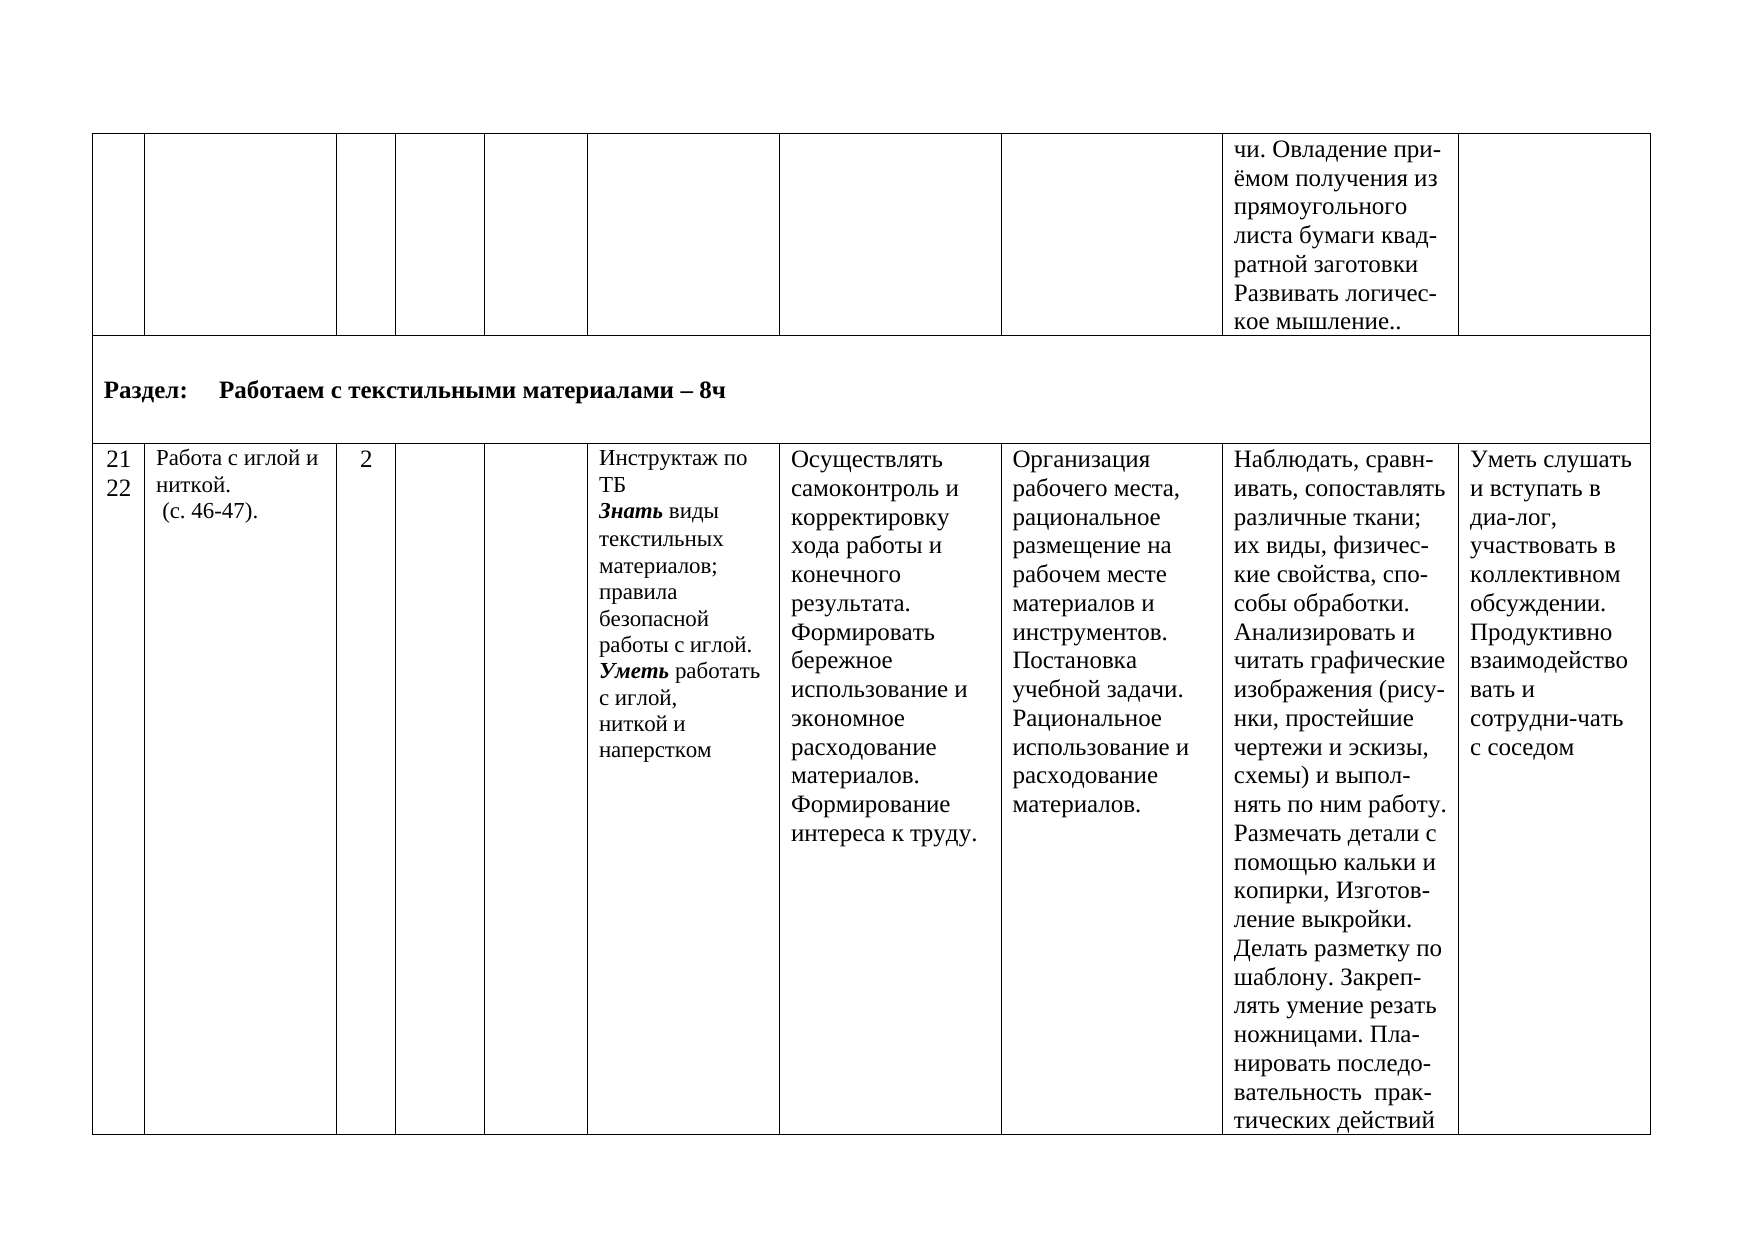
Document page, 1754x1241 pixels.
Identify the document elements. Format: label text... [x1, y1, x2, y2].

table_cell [145, 444, 336, 1134]
table_cell 21 22 [93, 444, 144, 1134]
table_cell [145, 134, 336, 335]
table_cell Раздел: Работаем с текстильными материалами – 8ч [93, 336, 1650, 443]
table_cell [780, 134, 1001, 335]
table_cell 1 [337, 134, 395, 335]
table_cell [485, 134, 587, 335]
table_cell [588, 444, 779, 1134]
table_cell [396, 444, 484, 1134]
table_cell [1223, 134, 1458, 335]
table_cell [485, 444, 587, 1134]
table_cell 2 [337, 444, 395, 1134]
table_cell [396, 134, 484, 335]
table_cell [1459, 134, 1650, 335]
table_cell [588, 134, 779, 335]
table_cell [1002, 134, 1222, 335]
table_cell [1002, 444, 1222, 1134]
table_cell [1223, 444, 1458, 1134]
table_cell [780, 444, 1001, 1134]
table_cell 20 [93, 134, 144, 335]
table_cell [1459, 444, 1650, 1134]
